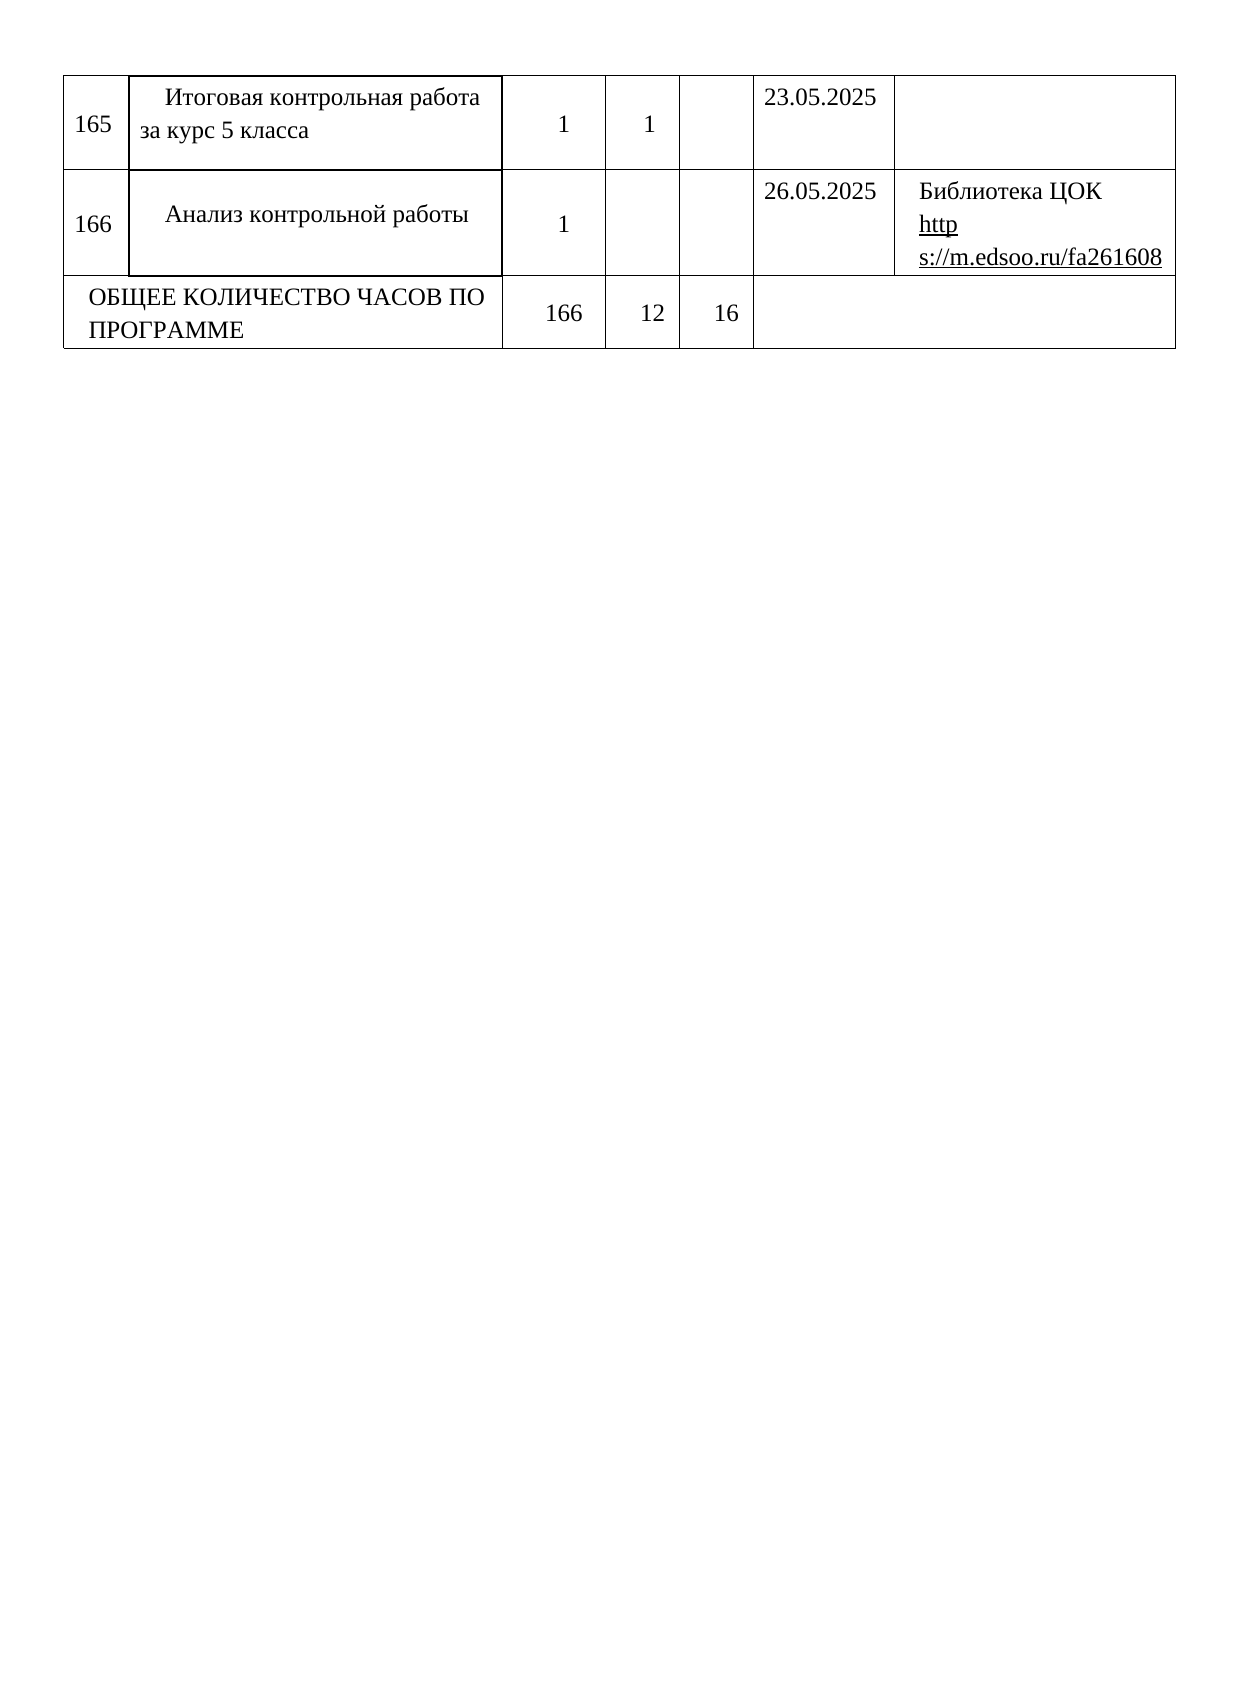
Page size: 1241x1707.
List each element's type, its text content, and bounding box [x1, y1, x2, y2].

table_cell [680, 76, 753, 169]
table_cell 165 [64, 76, 128, 169]
table_cell [680, 170, 753, 275]
table_cell 1 [503, 76, 605, 169]
table_cell Анализ контрольной работы [130, 171, 501, 275]
table_cell Библиотека ЦОК https://m.edsoo.ru/fa261608 [895, 170, 1175, 275]
table_cell 166 [503, 276, 605, 348]
table_cell [754, 276, 1175, 348]
table_cell 1 [503, 170, 605, 275]
table_cell 26.05.2025 [754, 170, 894, 275]
table_cell 16 [680, 276, 753, 348]
table_cell [606, 170, 679, 275]
table_cell 166 [64, 170, 128, 275]
table_cell Итоговая контрольная работа за курс 5 класса [130, 77, 501, 169]
table_cell [895, 76, 1175, 169]
table_cell 23.05.2025 [754, 76, 894, 169]
table_cell ОБЩЕЕ КОЛИЧЕСТВО ЧАСОВ ПО ПРОГРАММЕ [64, 276, 502, 348]
table_cell 1 [606, 76, 679, 169]
table_cell 12 [606, 276, 679, 348]
